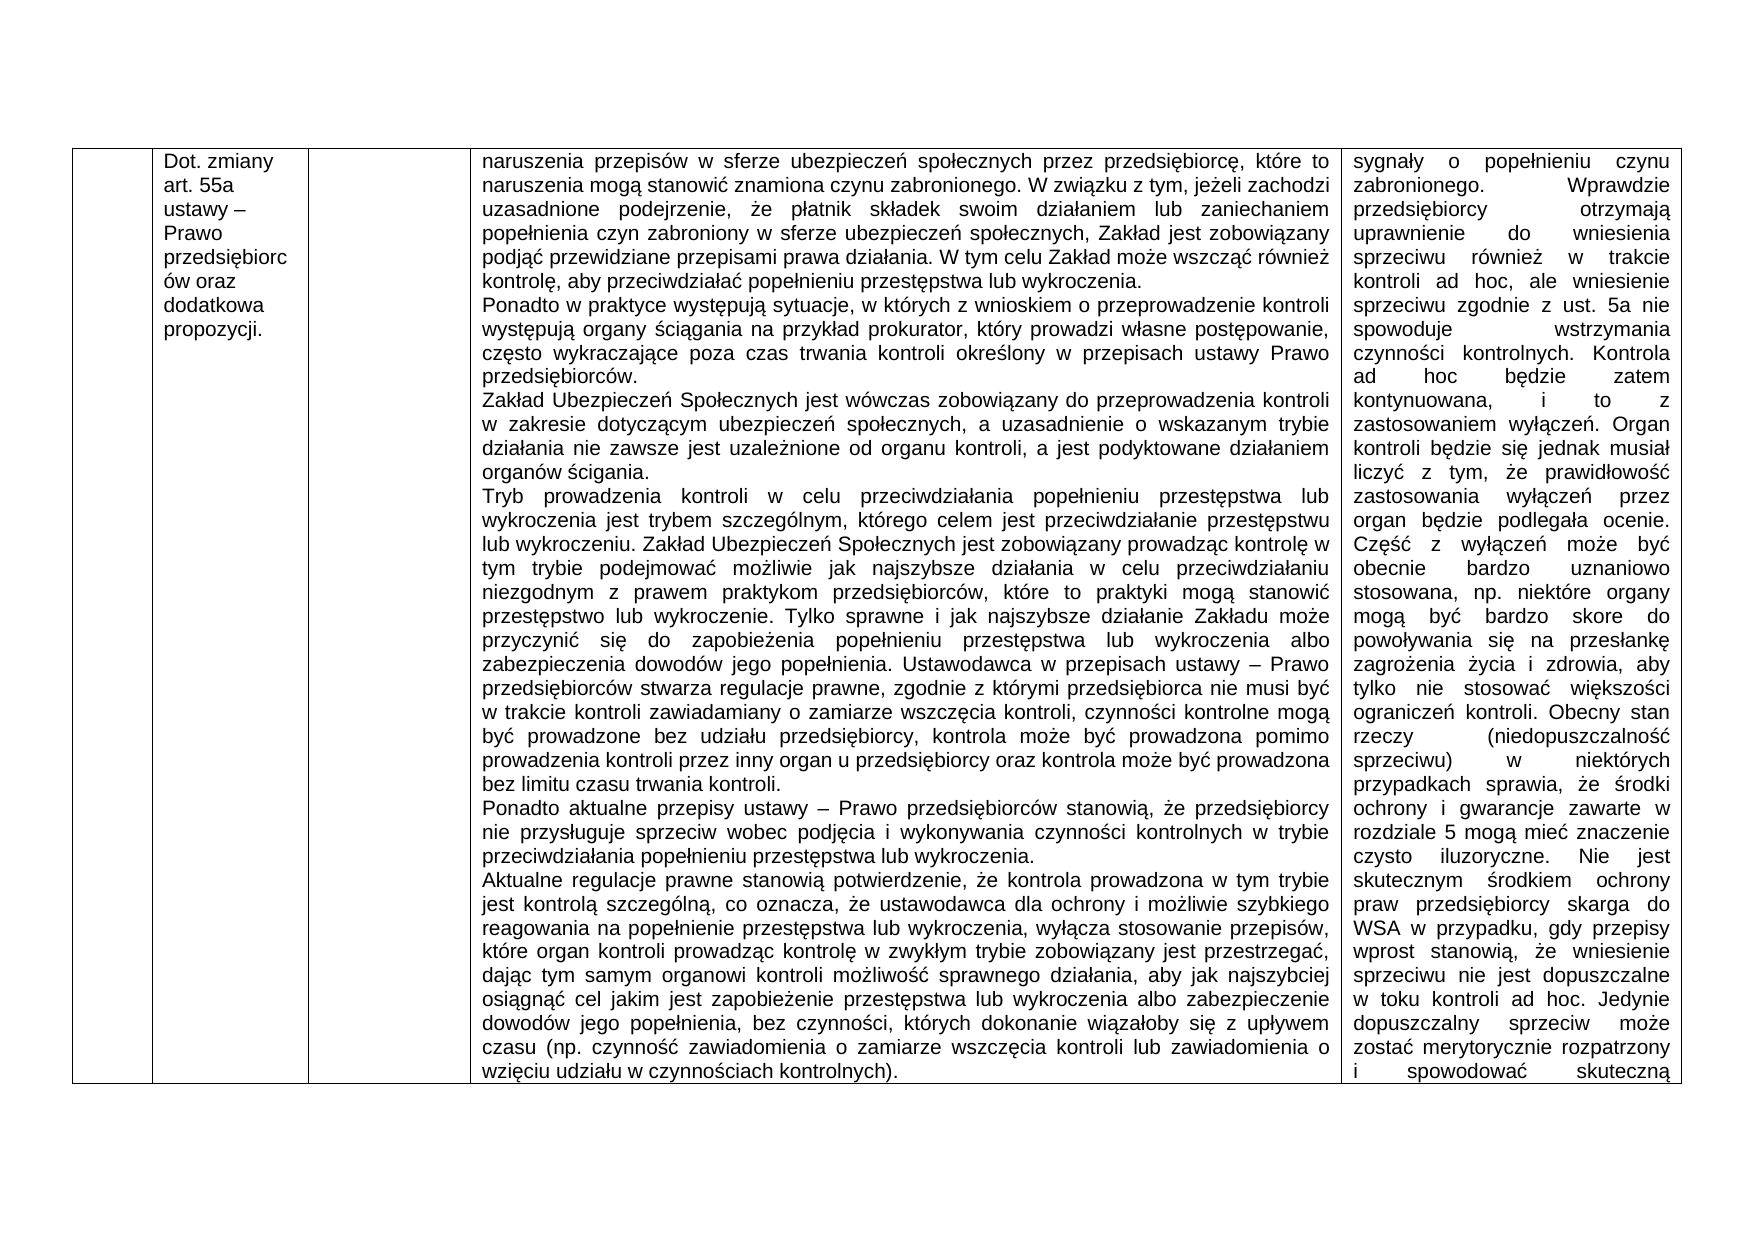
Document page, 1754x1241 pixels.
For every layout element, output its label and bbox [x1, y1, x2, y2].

table_cell [309, 149, 470, 1083]
table_cell [1342, 149, 1681, 1083]
table_cell [73, 149, 152, 1083]
table_cell [153, 149, 308, 1083]
table_cell [471, 149, 1341, 1083]
